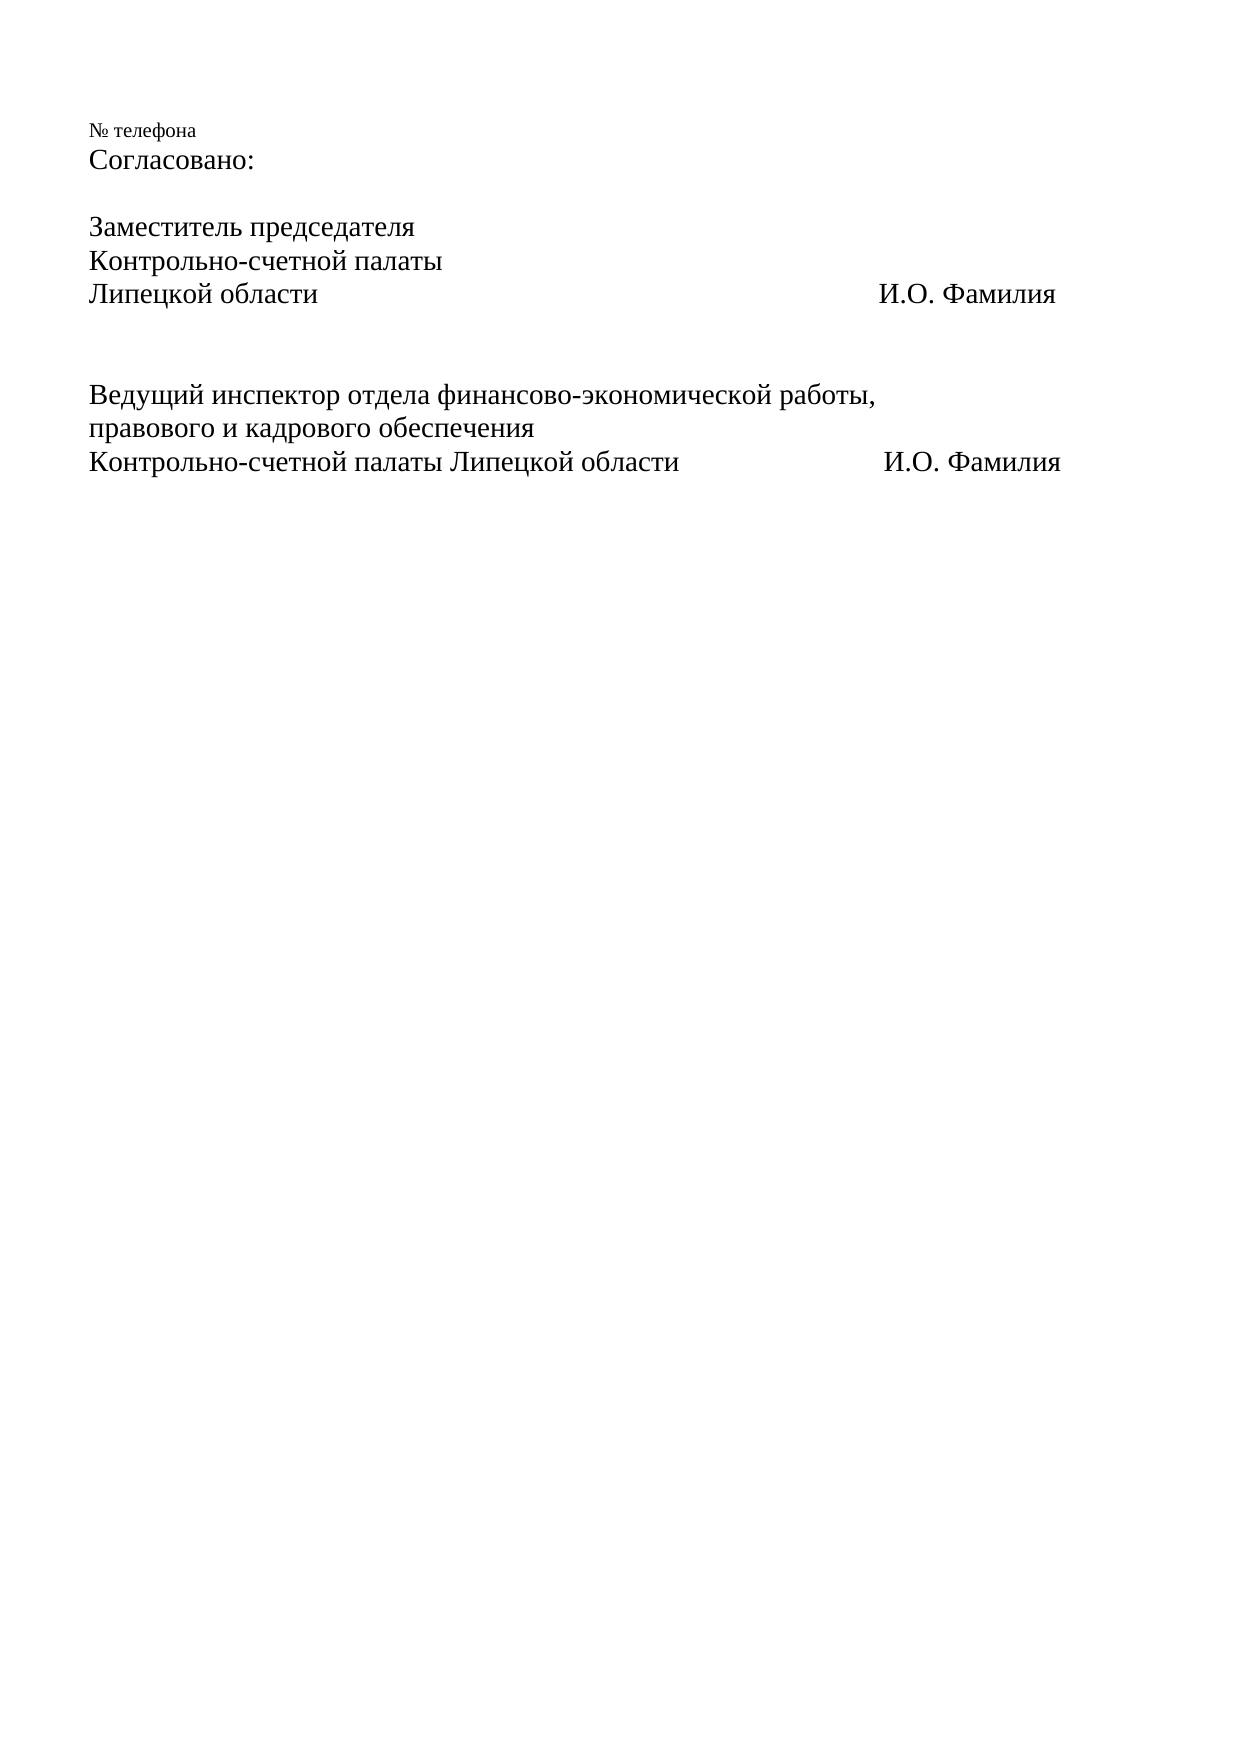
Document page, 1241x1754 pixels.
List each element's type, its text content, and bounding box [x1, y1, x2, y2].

text Липецкой области И.О. Фамилия [89, 276, 1063, 310]
text Контрольно-счетной палаты Липецкой области И.О. Фамилия [89, 444, 1063, 478]
text правового и кадрового обеспечения [89, 411, 1063, 444]
text Заместитель председателя [89, 209, 1063, 243]
text Ведущий инспектор отдела финансово-экономической работы, [89, 377, 1063, 411]
text № телефона [89, 118, 1063, 142]
text Согласовано: [89, 142, 1063, 176]
text Контрольно-счетной палаты [89, 243, 1063, 276]
